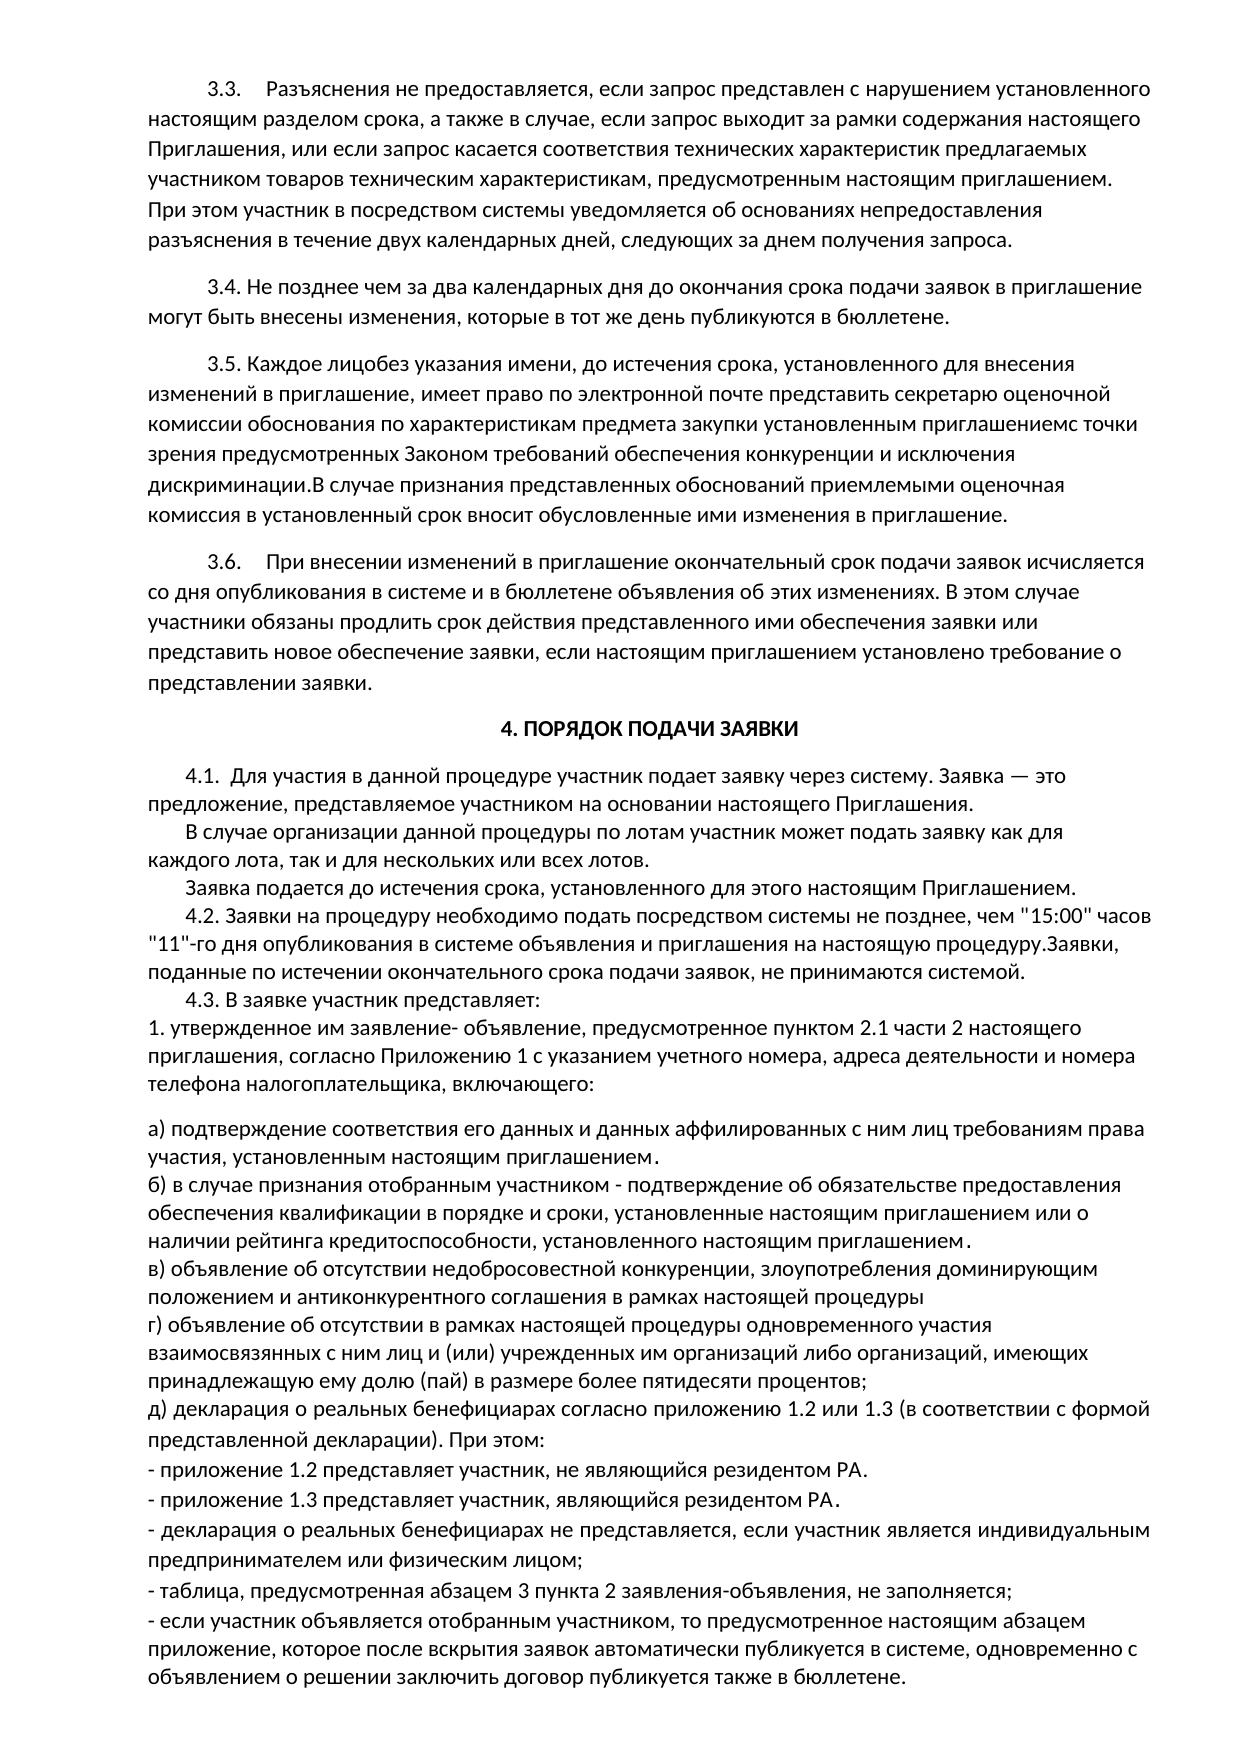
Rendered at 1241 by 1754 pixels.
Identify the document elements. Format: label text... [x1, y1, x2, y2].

text - приложение 1.3 представляет участник, являющийся резидентом РА․ [148, 1485, 1152, 1513]
text - приложение 1.2 представляет участник, не являющийся резидентом РА. [148, 1455, 1152, 1483]
text а) подтверждение соответствия его данных и данных аффилированных с ним лиц требованиям права участия, установленным настоящим приглашением․ [148, 1114, 1152, 1170]
text 4. ПОРЯДОК ПОДАЧИ ЗАЯВКИ [148, 714, 1152, 742]
text В случае организации данной процедуры по лотам участник может подать заявку как для каждого лота, так и для нескольких или всех лотов. [148, 817, 1152, 873]
text д) декларация о реальных бенефициарах согласно приложению 1.2 или 1.3 (в соответствии с формой представленной декларации). При этом: [148, 1394, 1152, 1453]
text 3.6. При внесении изменений в приглашение окончательный срок подачи заявок исчисляется со дня опубликования в системе и в бюллетене объявления об этих изменениях. В этом случае участники обязаны продлить срок действия представленного ими обеспечения заявки или представить новое обеспечение заявки, если настоящим приглашением установлено требование о представлении заявки. [148, 547, 1152, 696]
text г) объявление об отсутствии в рамках настоящей процедуры одновременного участия взаимосвязянных с ним лиц и (или) учрежденных им организаций либо организаций, имеющих принадлежащую ему долю (пай) в размере более пятидесяти процентов; [148, 1310, 1152, 1394]
text - если участник объявляется отобранным участником, то предусмотренное настоящим абзацем приложение, которое после вcкрытия заявок автоматически публикуется в системе, одновременно с объявлением о решении заключить договор публикуется также в бюллетене. [148, 1606, 1152, 1690]
text 4.2. Заявки на процедуру необходимо подать посредством системы не позднее, чем "15:00" часов "11"-го дня опубликования в системе объявления и приглашения на настоящую процедуру.Заявки, поданные по истечении окончательного срока подачи заявок, не принимаются системой. [148, 901, 1152, 986]
text - декларация о реальных бенефициарах не представляется, если участник является индивидуальным предпринимателем или физическим лицом; [148, 1515, 1152, 1573]
text - таблица, предусмотренная абзацем 3 пункта 2 заявления-объявления, не заполняется; [148, 1576, 1152, 1604]
text 4.3. В заявке участник представляет: [148, 986, 1152, 1013]
text 4.1. Для участия в данной процедуре участник подает заявку через систему. Заявка — это предложение, представляемое участником на основании настоящего Приглашения. [148, 761, 1152, 817]
text 3.3. Разъяснения не предоставляется, если запрос представлен с нарушением установленного настоящим разделом срока, а также в случае, если запрос выходит за рамки содержания настоящего Приглашения, или если запрос касается соответствия технических характеристик предлагаемых участником товаров техническим характеристикам, предусмотренным настоящим приглашением. При этом участник в посредством системы уведомляется об основаниях непредоставления разъяснения в течение двух календарных дней, следующих за днем получения запроса. [148, 74, 1152, 253]
text 3.5. Каждое лицобез указания имени, до истечения срока, установленного для внесения изменений в приглашение, имеет право по электронной почте представить секретарю оценочной комиссии обоснования по характеристикам предмета закупки установленным приглашениемс точки зрения предусмотренных Законом требований обеспечения конкуренции и исключения дискриминации.В случае признания представленных обоснований приемлемыми оценочная комиссия в установленный срок вносит обусловленные ими изменения в приглашение. [148, 349, 1152, 528]
text Заявка подается до истечения срока, установленного для этого настоящим Приглашением. [148, 873, 1152, 901]
text б) в случае признания отобранным участником - подтверждение об обязательстве предоставления обеспечения квалификации в порядке и сроки, установленные настоящим приглашением или о наличии рейтинга кредитоспособности, установленного настоящим приглашением․ [148, 1170, 1152, 1254]
text в) объявление об отсутствии недобросовестной конкуренции, злоупотребления доминирующим положением и антиконкурентного соглашения в рамках настоящей процедуры [148, 1254, 1152, 1310]
text 3.4. Не позднее чем за два календарных дня до окончания срока подачи заявок в приглашение могут быть внесены изменения, которые в тот же день публикуются в бюллетене. [148, 272, 1152, 330]
text 1. утвержденное им заявление- объявление, предусмотренное пунктом 2.1 части 2 настоящего приглашения, согласно Приложению 1 с указанием учетного номера, адреса деятельности и номера телефона налогоплательщика, включающего: [148, 1013, 1152, 1098]
